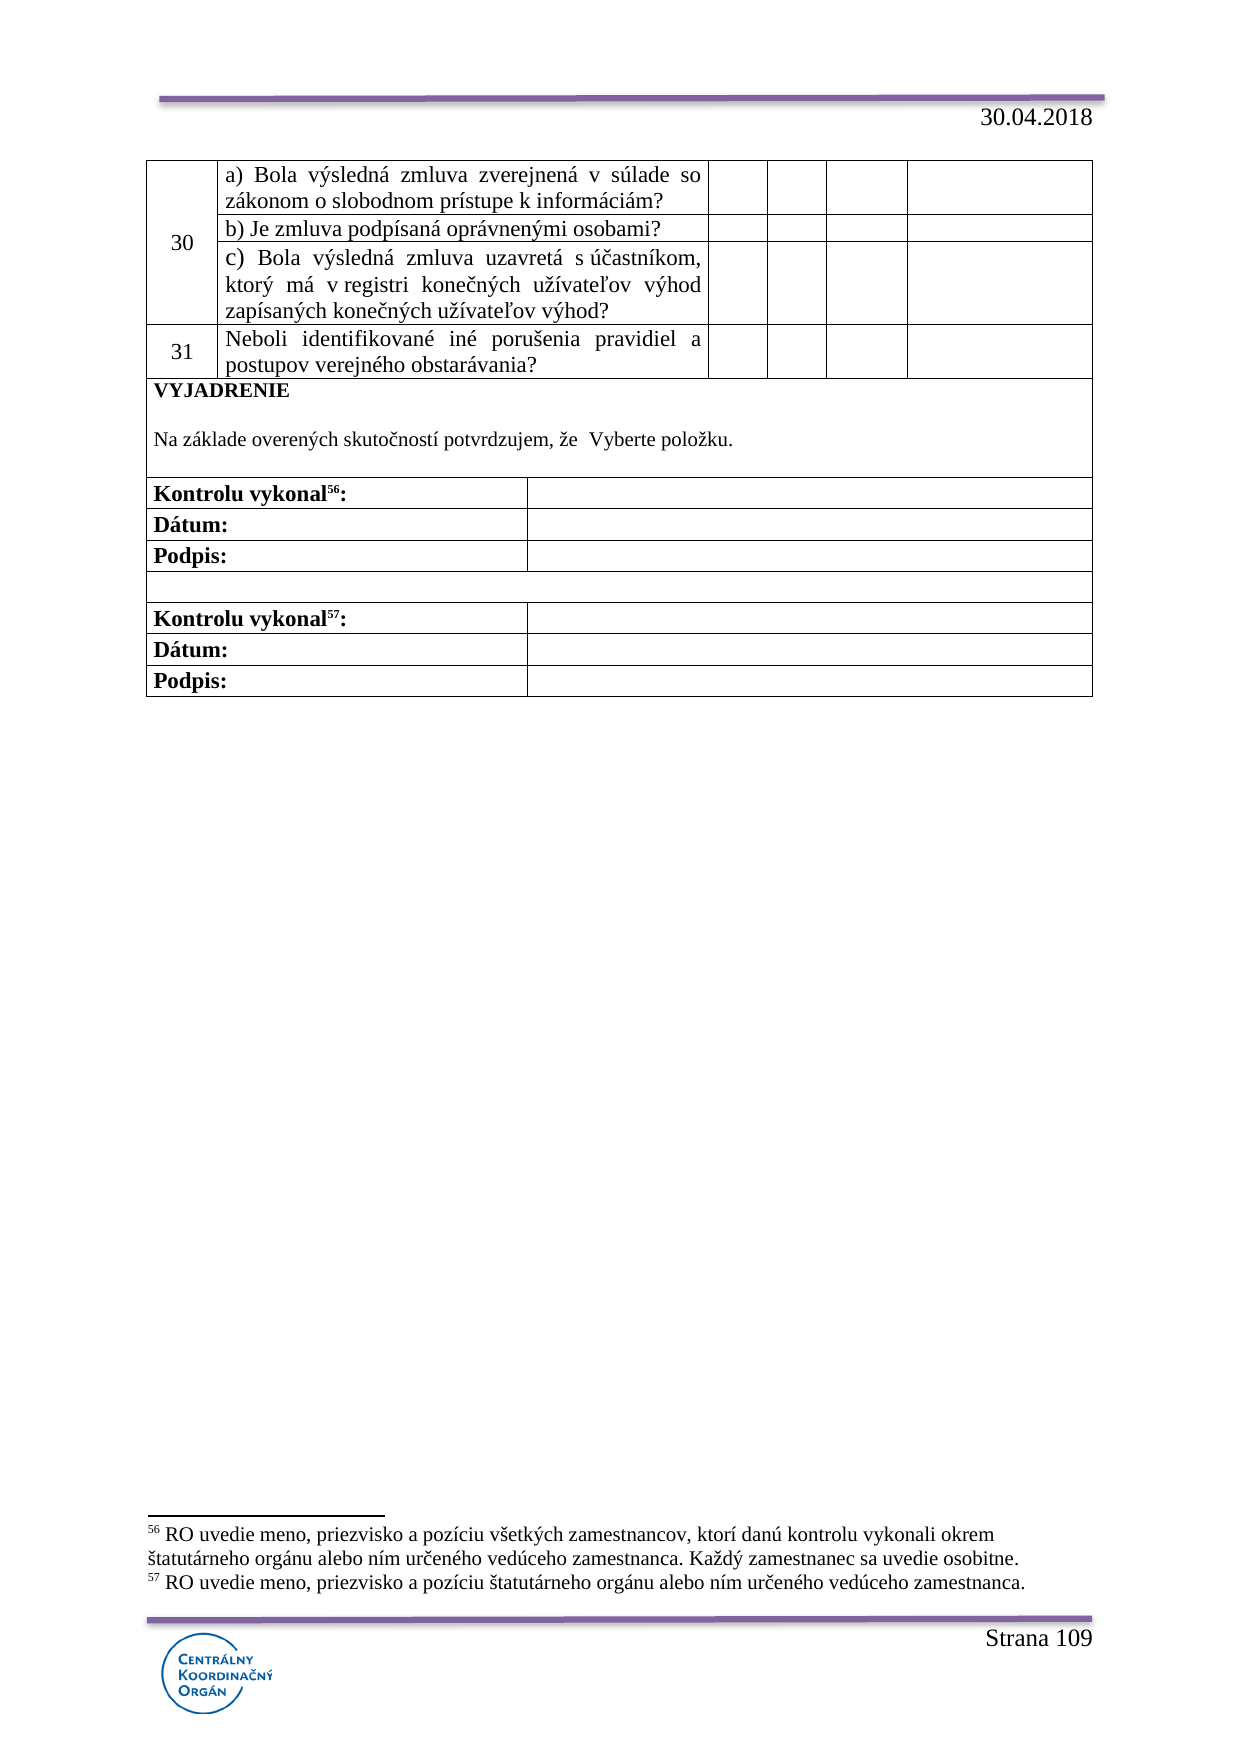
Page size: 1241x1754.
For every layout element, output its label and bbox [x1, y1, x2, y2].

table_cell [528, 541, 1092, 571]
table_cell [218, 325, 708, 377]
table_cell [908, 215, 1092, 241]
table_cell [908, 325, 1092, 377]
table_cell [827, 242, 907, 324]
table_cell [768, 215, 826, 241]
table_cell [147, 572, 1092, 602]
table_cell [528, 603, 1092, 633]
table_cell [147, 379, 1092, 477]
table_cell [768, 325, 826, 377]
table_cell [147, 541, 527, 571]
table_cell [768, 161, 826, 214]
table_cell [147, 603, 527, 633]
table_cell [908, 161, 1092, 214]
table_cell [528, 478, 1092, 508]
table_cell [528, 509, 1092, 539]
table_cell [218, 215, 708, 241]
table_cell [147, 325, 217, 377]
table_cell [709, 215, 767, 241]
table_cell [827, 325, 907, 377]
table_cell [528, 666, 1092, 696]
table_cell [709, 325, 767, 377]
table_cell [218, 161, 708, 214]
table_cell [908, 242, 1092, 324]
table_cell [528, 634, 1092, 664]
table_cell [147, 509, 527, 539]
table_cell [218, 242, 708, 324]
picture [159, 1631, 272, 1713]
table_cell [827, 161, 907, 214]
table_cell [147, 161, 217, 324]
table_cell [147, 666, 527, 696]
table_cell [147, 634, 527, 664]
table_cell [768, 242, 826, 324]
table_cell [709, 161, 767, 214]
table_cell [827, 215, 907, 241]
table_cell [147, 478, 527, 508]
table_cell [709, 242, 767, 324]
